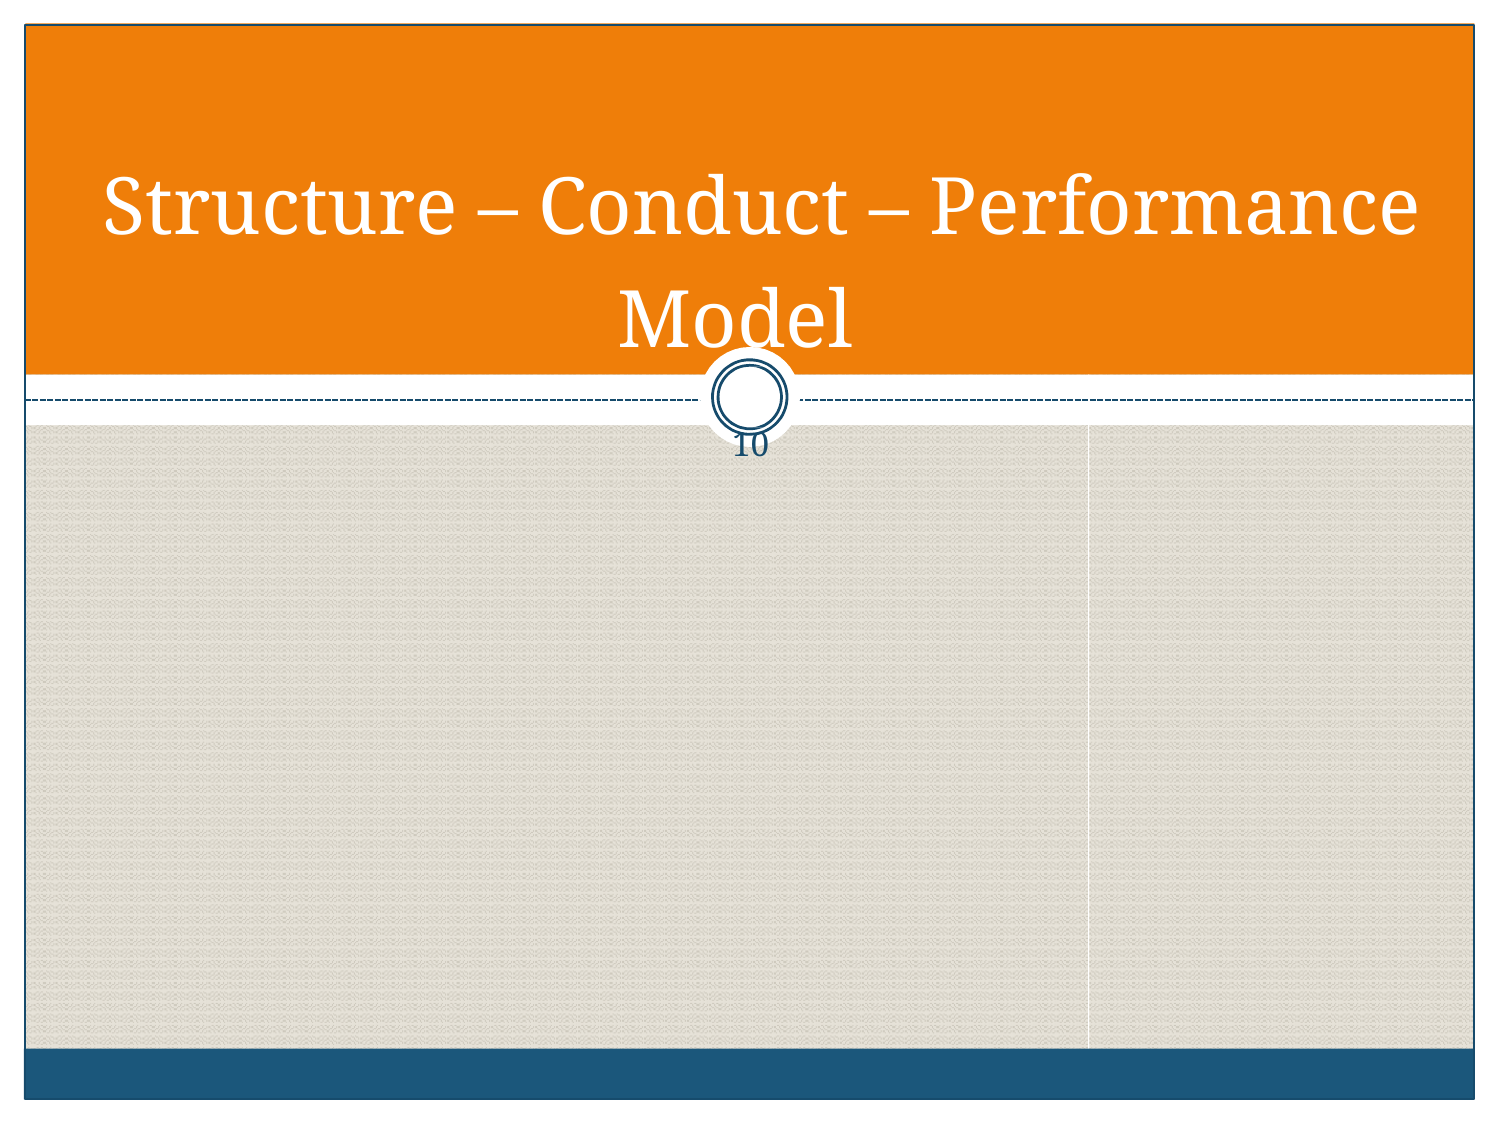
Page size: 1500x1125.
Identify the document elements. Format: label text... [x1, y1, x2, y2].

picture [26, 426, 1473, 1048]
text Structure – Conduct – Performance Model [102, 149, 1462, 371]
text 10 [38, 420, 1462, 466]
